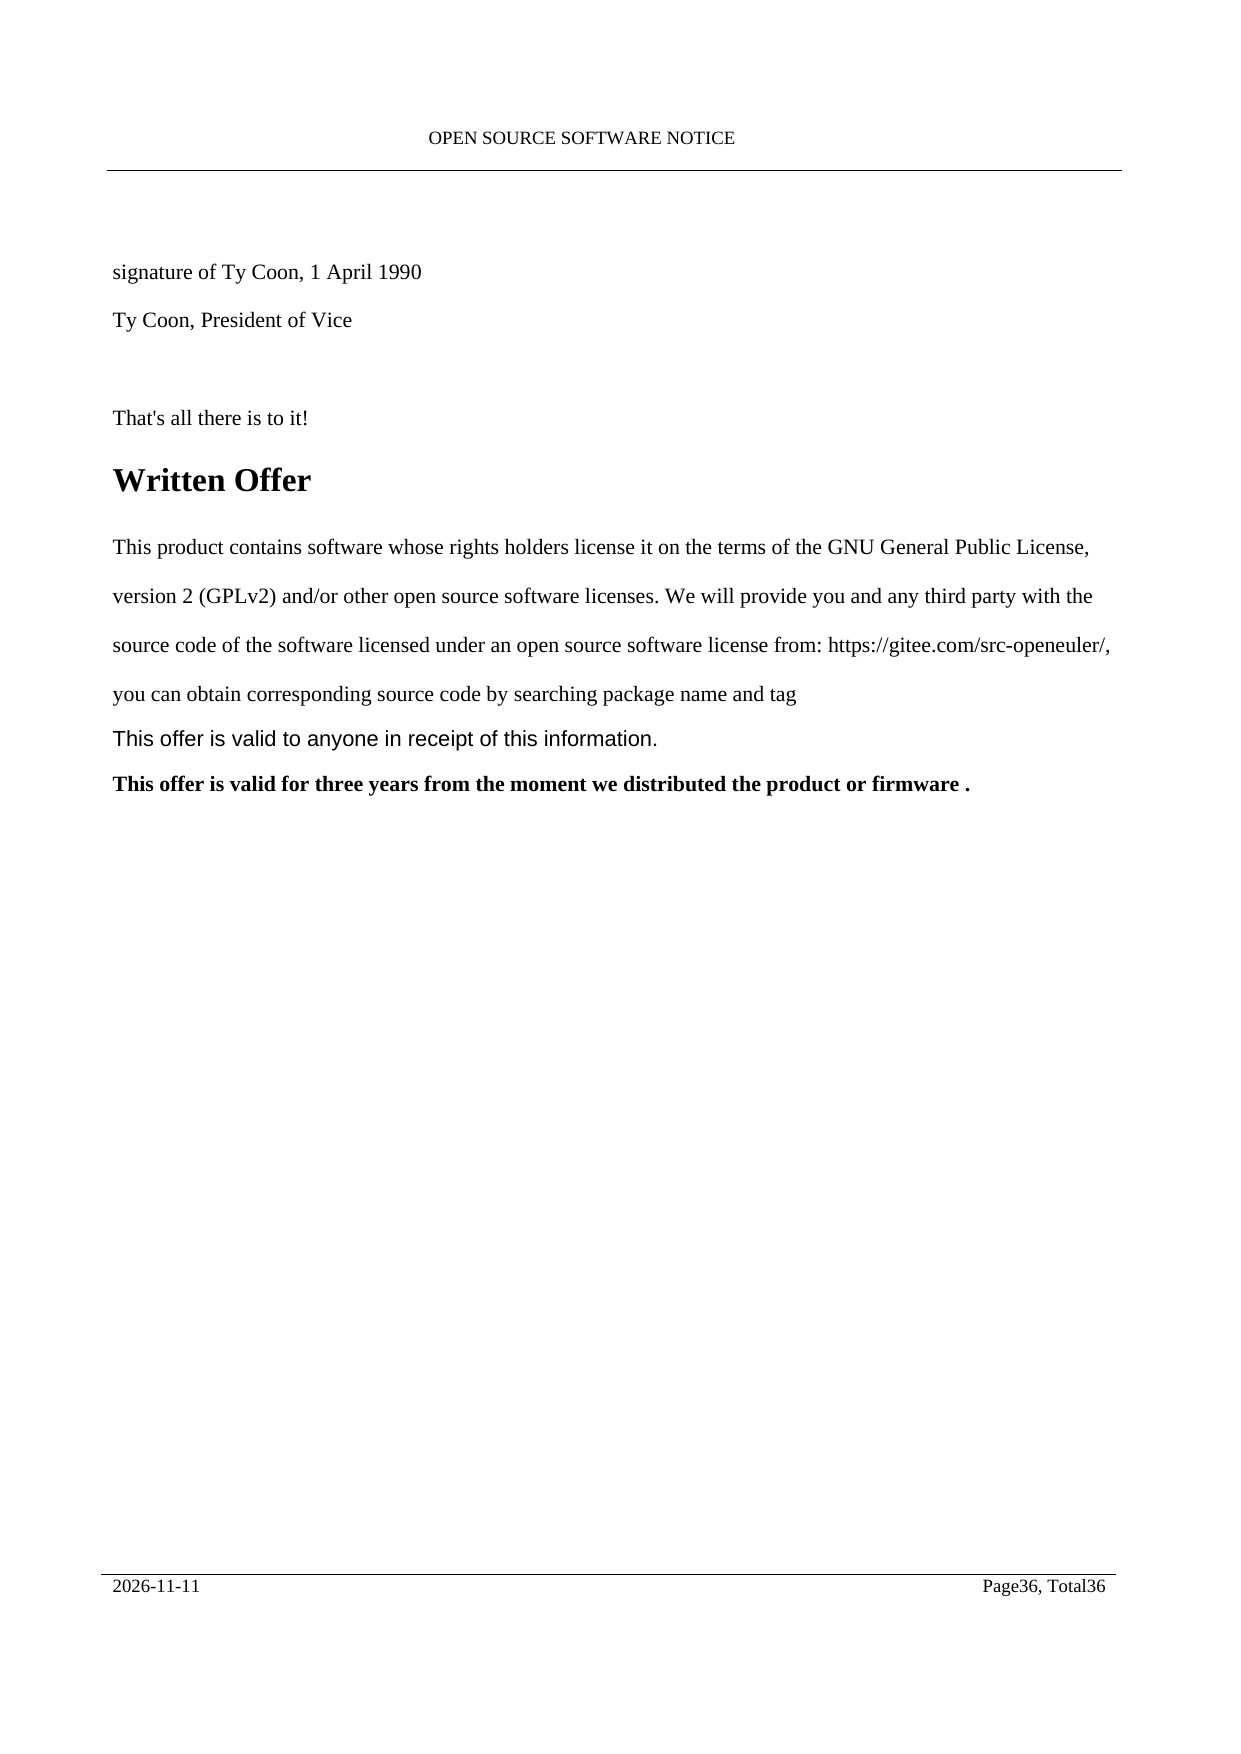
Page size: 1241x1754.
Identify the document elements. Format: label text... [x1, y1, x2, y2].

text This product contains software whose rights holders license it on the terms of the GNU General Public License, version 2 (GPLv2) and/or other open source software licenses. We will provide you and any third party with the source code of the software licensed under an open source software license from: https://gitee.com/src-openeuler/, you can obtain corresponding source code by searching package name and tag [112, 531, 1128, 709]
text This offer is valid to anyone in receipt of this information. [112, 722, 1128, 754]
text Written Offer [112, 446, 1128, 511]
text This offer is valid for three years from the moment we distributed the product or firmware . [112, 767, 1128, 799]
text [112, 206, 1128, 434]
